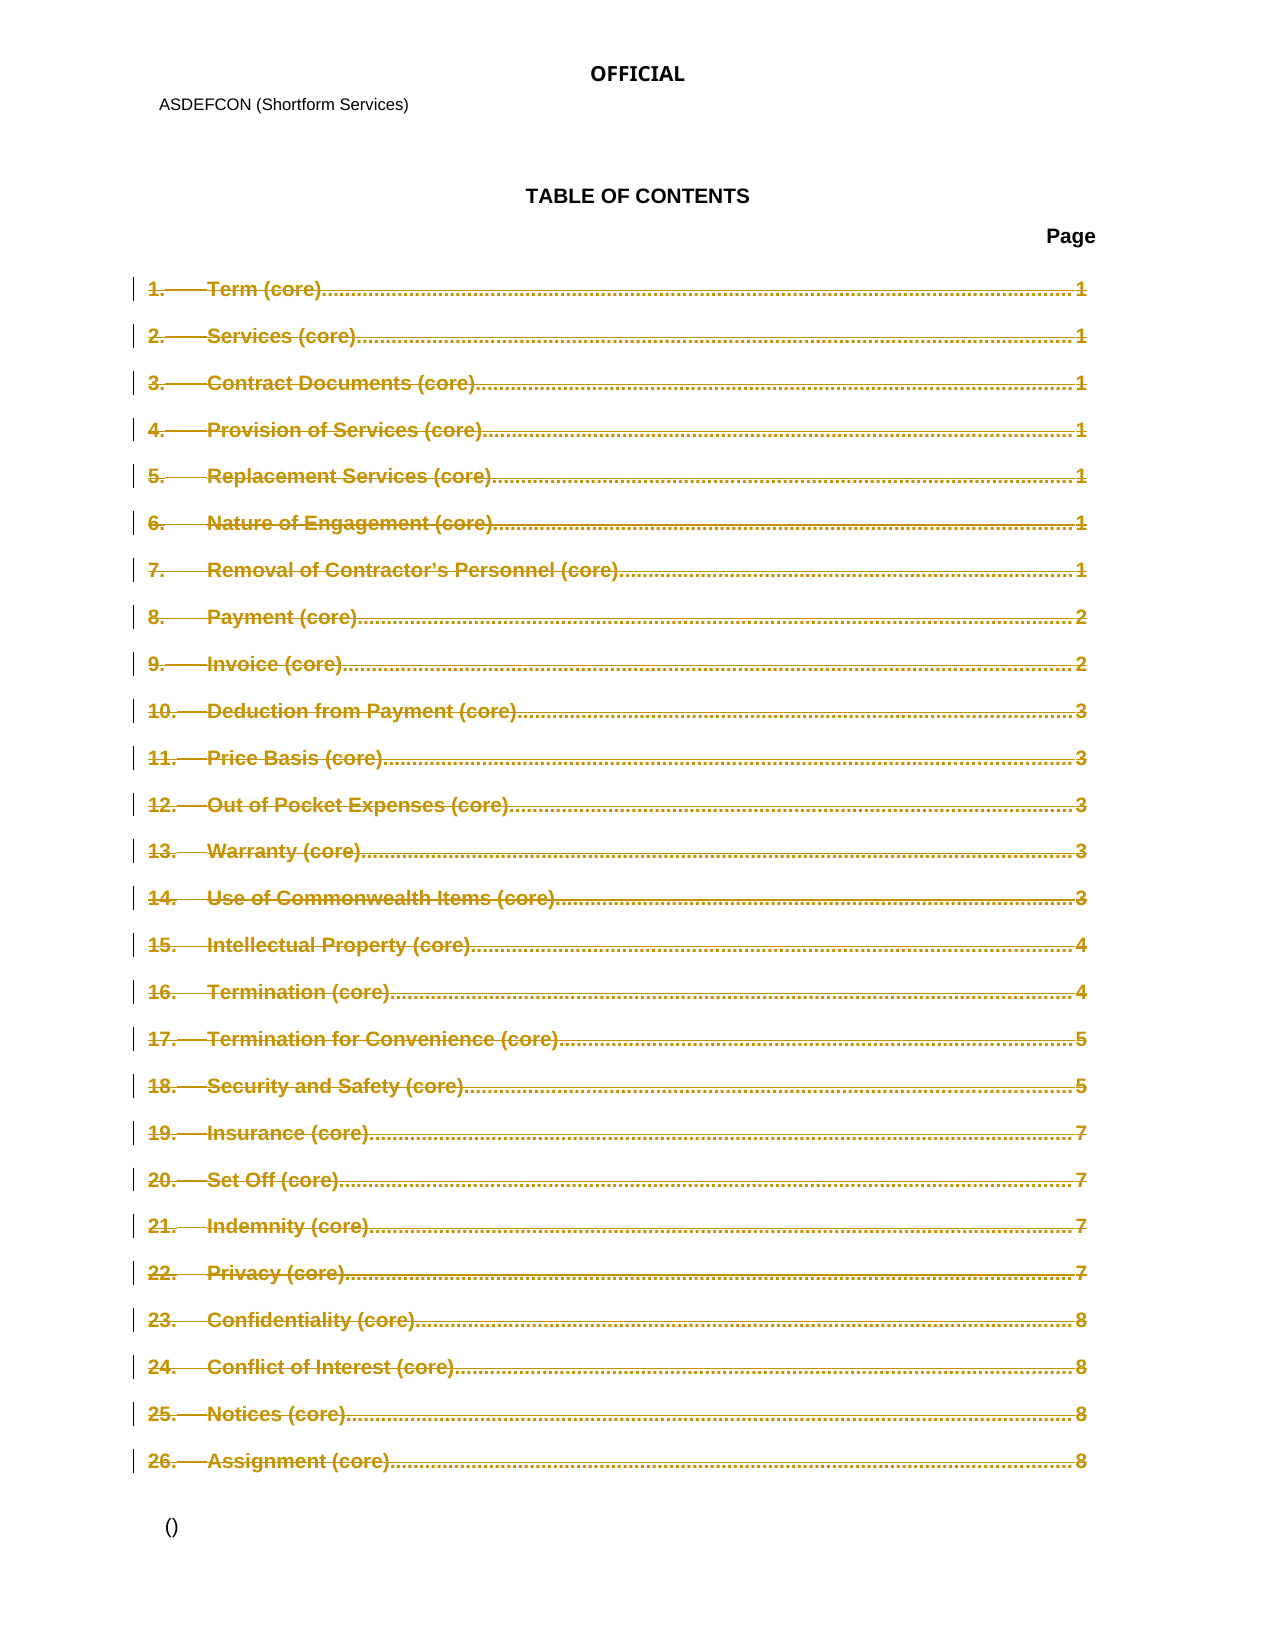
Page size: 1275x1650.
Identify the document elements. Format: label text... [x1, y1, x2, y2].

text Page [148, 224, 1096, 248]
title TABLE OF CONTENTS [148, 184, 1127, 208]
